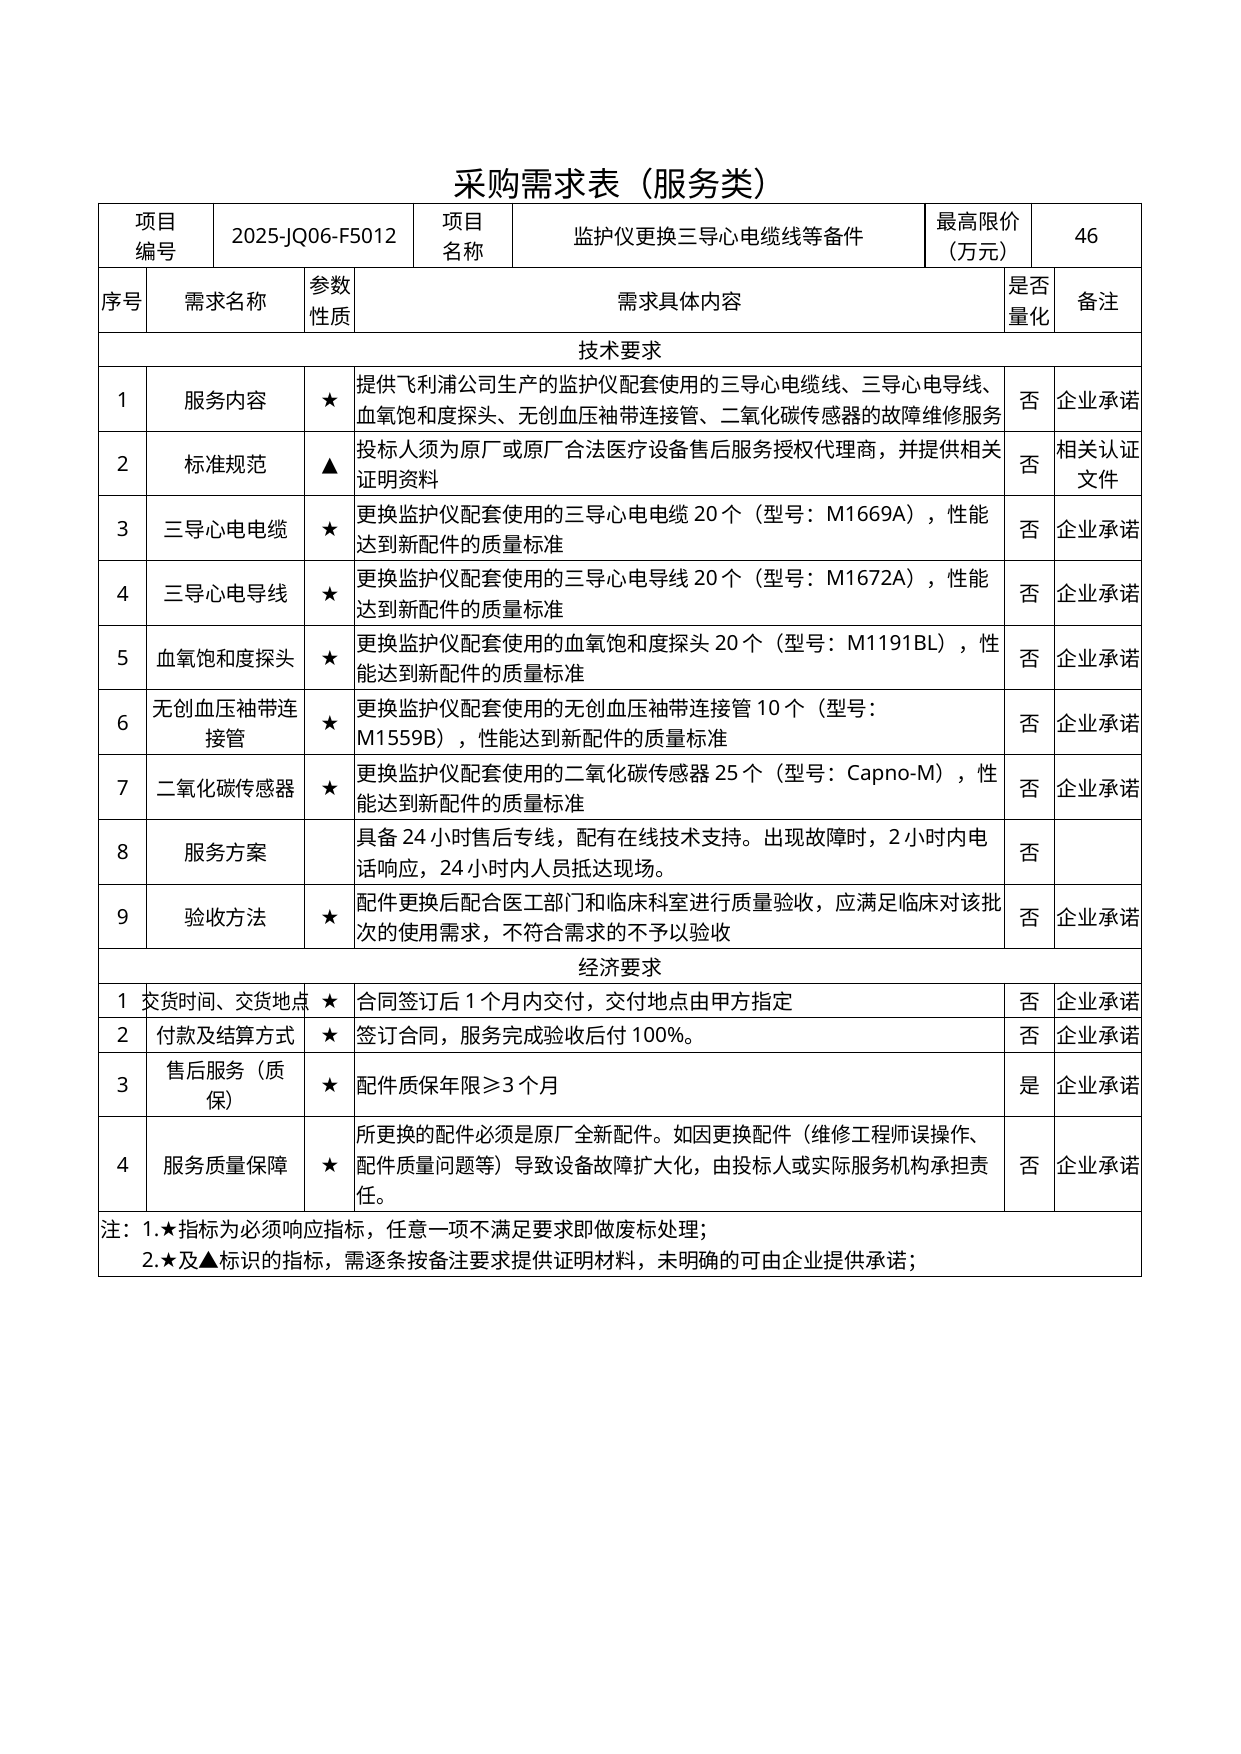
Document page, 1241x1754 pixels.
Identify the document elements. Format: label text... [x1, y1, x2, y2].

table_header 采购需求表（服务类） [99, 162, 1142, 203]
table_cell 1 [99, 984, 146, 1017]
table_cell 需求具体内容 [355, 268, 1004, 332]
table_cell 2025-JQ06-F5012 [214, 204, 413, 267]
table_cell 序号 [99, 268, 146, 332]
table_cell 项目 名称 [414, 204, 512, 267]
table_cell 2 [99, 432, 146, 495]
table_cell 更换监护仪配套使用的二氧化碳传感器25个（型号：Capno-M），性能达到新配件的质量标准 [355, 755, 1004, 819]
table_cell ★ [305, 1117, 354, 1211]
table_cell 否 [1005, 561, 1054, 625]
table_cell 否 [1005, 755, 1054, 819]
table_cell 三导心电电缆 [147, 496, 304, 560]
table_cell 所更换的配件必须是原厂全新配件。如因更换配件（维修工程师误操作、配件质量问题等）导致设备故障扩大化，由投标人或实际服务机构承担责任。 [355, 1117, 1004, 1211]
table_cell ★ [305, 561, 354, 625]
table_cell 是否 量化 [1005, 268, 1054, 332]
table_cell 企业承诺 [1055, 690, 1141, 754]
table_cell 售后服务（质保） [147, 1053, 304, 1116]
table_cell 服务方案 [147, 820, 304, 884]
table_cell 相关认证文件 [1055, 432, 1141, 495]
table_cell 无创血压袖带连接管 [147, 690, 304, 754]
table_cell 更换监护仪配套使用的无创血压袖带连接管10个（型号：M1559B），性能达到新配件的质量标准 [355, 690, 1004, 754]
table_cell 3 [99, 1053, 146, 1116]
table_cell 投标人须为原厂或原厂合法医疗设备售后服务授权代理商，并提供相关证明资料 [355, 432, 1004, 495]
table_cell 血氧饱和度探头 [147, 626, 304, 689]
table_cell ★ [305, 690, 354, 754]
table_cell 6 [99, 690, 146, 754]
table_cell 46 [1032, 204, 1141, 267]
table_cell 需求名称 [147, 268, 304, 332]
table_cell 参数 性质 [305, 268, 354, 332]
table_cell 最高限价 （万元） [926, 204, 1031, 267]
table_cell 付款及结算方式 [147, 1018, 304, 1052]
table_cell 配件更换后配合医工部门和临床科室进行质量验收，应满足临床对该批次的使用需求，不符合需求的不予以验收 [355, 885, 1004, 948]
table_cell ★ [305, 1018, 354, 1052]
table_cell 签订合同，服务完成验收后付100%。 [355, 1018, 1004, 1052]
table_cell 交货时间、交货地点 [147, 984, 304, 1017]
table_cell 更换监护仪配套使用的血氧饱和度探头20个（型号：M1191BL），性能达到新配件的质量标准 [355, 626, 1004, 689]
table_cell ★ [305, 1053, 354, 1116]
table_cell 7 [99, 755, 146, 819]
table_cell ★ [305, 885, 354, 948]
table_cell 5 [99, 626, 146, 689]
table_cell 否 [1005, 496, 1054, 560]
table_cell 项目 编号 [99, 204, 213, 267]
table_cell 1 [99, 367, 146, 431]
table_cell 服务内容 [147, 367, 304, 431]
table_cell 企业承诺 [1055, 1018, 1141, 1052]
table_cell 技术要求 [99, 333, 1141, 366]
table_cell ★ [305, 496, 354, 560]
table_cell 是 [1005, 1053, 1054, 1116]
table_cell 服务质量保障 [147, 1117, 304, 1211]
table_cell 标准规范 [147, 432, 304, 495]
table_cell 更换监护仪配套使用的三导心电电缆20个（型号：M1669A），性能达到新配件的质量标准 [355, 496, 1004, 560]
table_cell 否 [1005, 690, 1054, 754]
table_cell 8 [99, 820, 146, 884]
table_cell ★ [305, 984, 354, 1017]
table_cell 2 [99, 1018, 146, 1052]
table_cell 否 [1005, 367, 1054, 431]
table_cell 4 [99, 561, 146, 625]
table_cell 监护仪更换三导心电缆线等备件 [513, 204, 924, 267]
table_cell 3 [99, 496, 146, 560]
table_cell 合同签订后1个月内交付，交付地点由甲方指定 [355, 984, 1004, 1017]
table_cell 企业承诺 [1055, 1117, 1141, 1211]
table_cell 企业承诺 [1055, 984, 1141, 1017]
table_cell 经济要求 [99, 949, 1141, 983]
table_cell 企业承诺 [1055, 885, 1141, 948]
table_cell 配件质保年限≥3个月 [355, 1053, 1004, 1116]
table_cell 企业承诺 [1055, 561, 1141, 625]
table_cell 企业承诺 [1055, 367, 1141, 431]
table_cell 企业承诺 [1055, 1053, 1141, 1116]
table_cell 验收方法 [147, 885, 304, 948]
table_cell 备注 [1055, 268, 1141, 332]
table_cell 否 [1005, 820, 1054, 884]
table_cell 否 [1005, 984, 1054, 1017]
table_cell 9 [99, 885, 146, 948]
table_cell [305, 820, 354, 884]
table_cell ▲ [305, 432, 354, 495]
table_cell 否 [1005, 626, 1054, 689]
table_cell 三导心电导线 [147, 561, 304, 625]
table_cell 企业承诺 [1055, 755, 1141, 819]
table_cell 具备24小时售后专线，配有在线技术支持。出现故障时，2小时内电话响应，24小时内人员抵达现场。 [355, 820, 1004, 884]
table_cell 二氧化碳传感器 [147, 755, 304, 819]
table_cell 企业承诺 [1055, 626, 1141, 689]
table_cell ★ [305, 367, 354, 431]
table_cell 企业承诺 [1055, 496, 1141, 560]
table_cell 注：1.★指标为必须响应指标，任意一项不满足要求即做废标处理； 2.★及▲标识的指标，需逐条按备注要求提供证明材料，未明确的可由企业提供承诺； [99, 1212, 1141, 1276]
table_cell 否 [1005, 885, 1054, 948]
table_cell 4 [99, 1117, 146, 1211]
table_cell 否 [1005, 432, 1054, 495]
table_cell ★ [305, 755, 354, 819]
table_cell 否 [1005, 1117, 1054, 1211]
table_cell [1055, 820, 1141, 884]
table_cell 提供飞利浦公司生产的监护仪配套使用的三导心电缆线、三导心电导线、血氧饱和度探头、无创血压袖带连接管、二氧化碳传感器的故障维修服务 [355, 367, 1004, 431]
table_cell 否 [1005, 1018, 1054, 1052]
table_cell ★ [305, 626, 354, 689]
table_cell 更换监护仪配套使用的三导心电导线20个（型号：M1672A），性能达到新配件的质量标准 [355, 561, 1004, 625]
